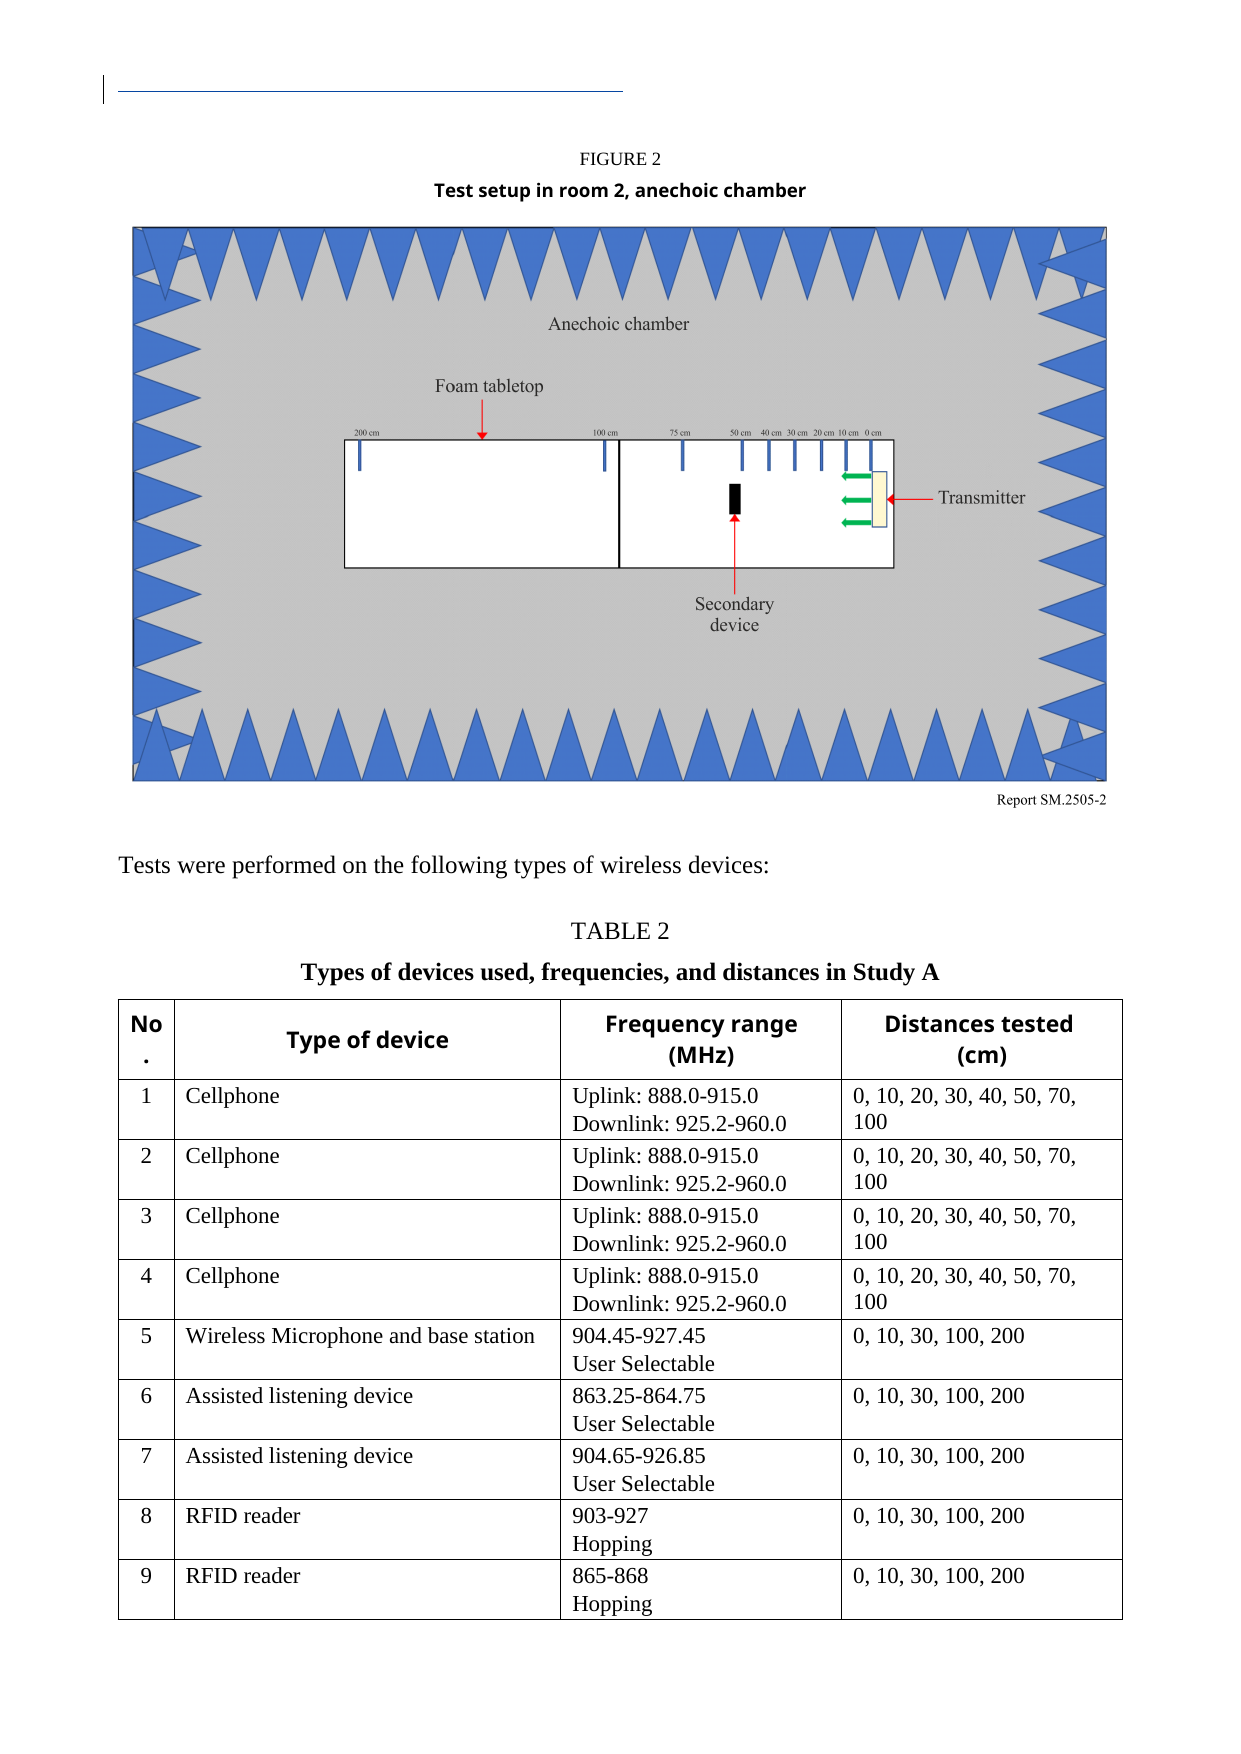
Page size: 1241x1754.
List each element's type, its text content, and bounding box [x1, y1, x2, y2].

title Test setup in room 2, anechoic chamber [118, 178, 1122, 203]
table_cell 863.25-864.75 User Selectable [561, 1380, 841, 1439]
table_cell Cellphone [175, 1080, 560, 1139]
table_cell 0, 10, 30, 100, 200 [842, 1500, 1122, 1559]
table_cell RFID reader [175, 1560, 560, 1619]
table_header Frequency range (MHz) [561, 1000, 841, 1079]
table_cell 9 [119, 1560, 174, 1619]
table_cell Cellphone [175, 1140, 560, 1199]
text Figure 2 [118, 148, 1122, 169]
table_cell 0, 10, 30, 100, 200 [842, 1320, 1122, 1379]
table_cell Uplink: 888.0-915.0 Downlink: 925.2-960.0 [561, 1140, 841, 1199]
table_cell 0, 10, 20, 30, 40, 50, 70, 100 [842, 1200, 1122, 1259]
table_cell 5 [119, 1320, 174, 1379]
text TABLE 2 [118, 916, 1122, 945]
table_cell 1 [119, 1080, 174, 1139]
table_cell 903-927 Hopping [561, 1500, 841, 1559]
table_cell 0, 10, 30, 100, 200 [842, 1440, 1122, 1499]
table_cell Wireless Microphone and base station [175, 1320, 560, 1379]
table_cell 0, 10, 20, 30, 40, 50, 70, 100 [842, 1260, 1122, 1319]
table_cell 7 [119, 1440, 174, 1499]
table_cell 0, 10, 20, 30, 40, 50, 70, 100 [842, 1080, 1122, 1139]
table_cell Uplink: 888.0-915.0 Downlink: 925.2-960.0 [561, 1080, 841, 1139]
table_cell 8 [119, 1500, 174, 1559]
table_cell Assisted listening device [175, 1440, 560, 1499]
table_cell Assisted listening device [175, 1380, 560, 1439]
table_cell 3 [119, 1200, 174, 1259]
table_cell 904.65-926.85 User Selectable [561, 1440, 841, 1499]
table_cell 0, 10, 20, 30, 40, 50, 70, 100 [842, 1140, 1122, 1199]
table_header Distances tested (cm) [842, 1000, 1122, 1079]
table_cell 865-868 Hopping [561, 1560, 841, 1619]
title Types of devices used, frequencies, and distances in Study A [118, 957, 1122, 986]
table_cell 2 [119, 1140, 174, 1199]
table_header Type of device [175, 1000, 560, 1079]
table_cell Cellphone [175, 1260, 560, 1319]
table_cell Uplink: 888.0-915.0 Downlink: 925.2-960.0 [561, 1200, 841, 1259]
table_cell RFID reader [175, 1500, 560, 1559]
table_cell 0, 10, 30, 100, 200 [842, 1380, 1122, 1439]
table_cell 0, 10, 30, 100, 200 [842, 1560, 1122, 1619]
table_cell 6 [119, 1380, 174, 1439]
title Tests were performed on the following types of wireless devices: [118, 850, 1122, 879]
table_cell Uplink: 888.0-915.0 Downlink: 925.2-960.0 [561, 1260, 841, 1319]
picture [121, 215, 1119, 817]
table_cell 4 [119, 1260, 174, 1319]
table_header No. [119, 1000, 174, 1079]
table_cell 904.45-927.45 User Selectable [561, 1320, 841, 1379]
table_cell Cellphone [175, 1200, 560, 1259]
